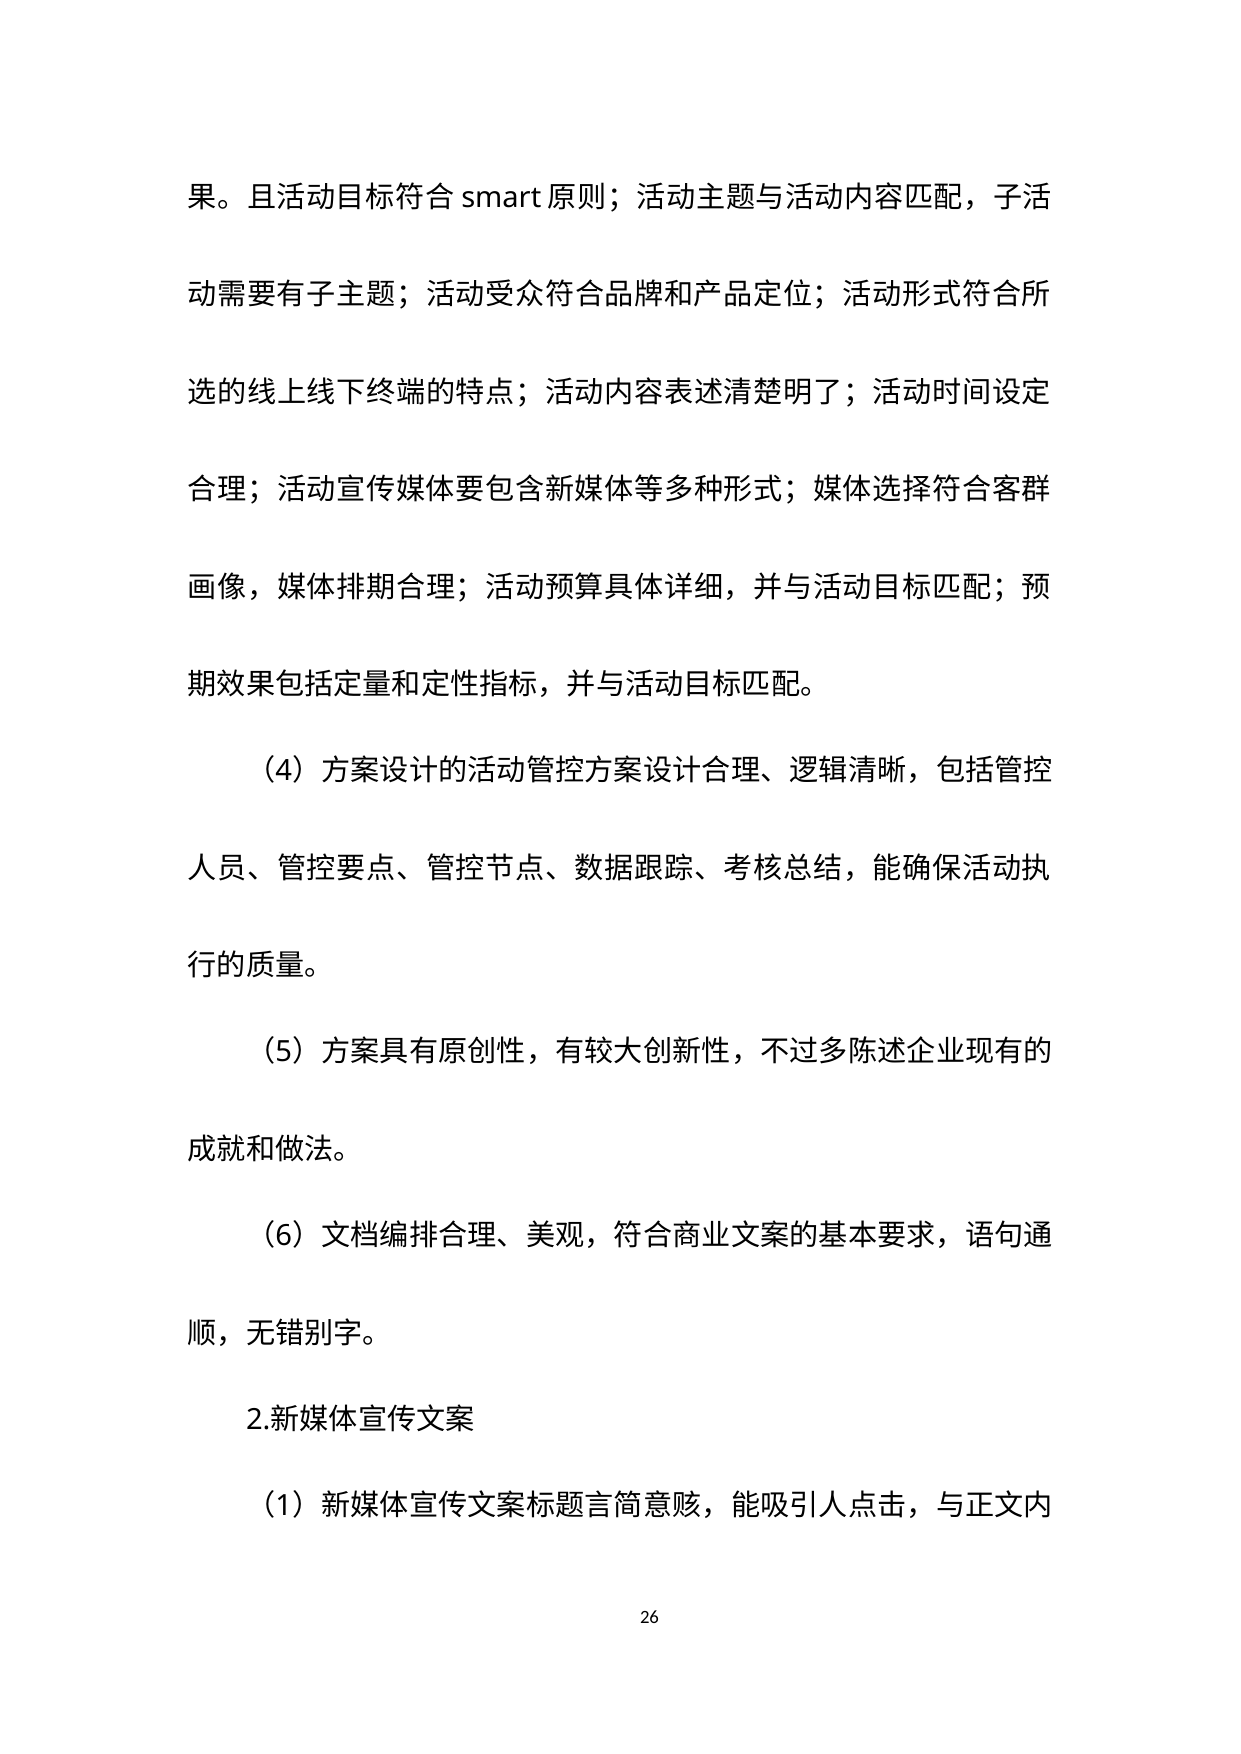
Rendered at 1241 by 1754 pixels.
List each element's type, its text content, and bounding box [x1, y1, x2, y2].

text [187, 162, 1053, 714]
text （4）方案设计的活动管控方案设计合理、逻辑清晰，包括管控人员、管控要点、管控节点、数据跟踪、考核总结，能确保活动执行的质量。 [187, 736, 1053, 996]
text （5）方案具有原创性，有较大创新性，不过多陈述企业现有的成就和做法。 [187, 1017, 1053, 1179]
text 2.新媒体宣传文案 [187, 1384, 1053, 1449]
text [187, 1470, 1053, 1535]
text （6）文档编排合理、美观，符合商业文案的基本要求，语句通顺，无错别字。 [187, 1200, 1053, 1363]
